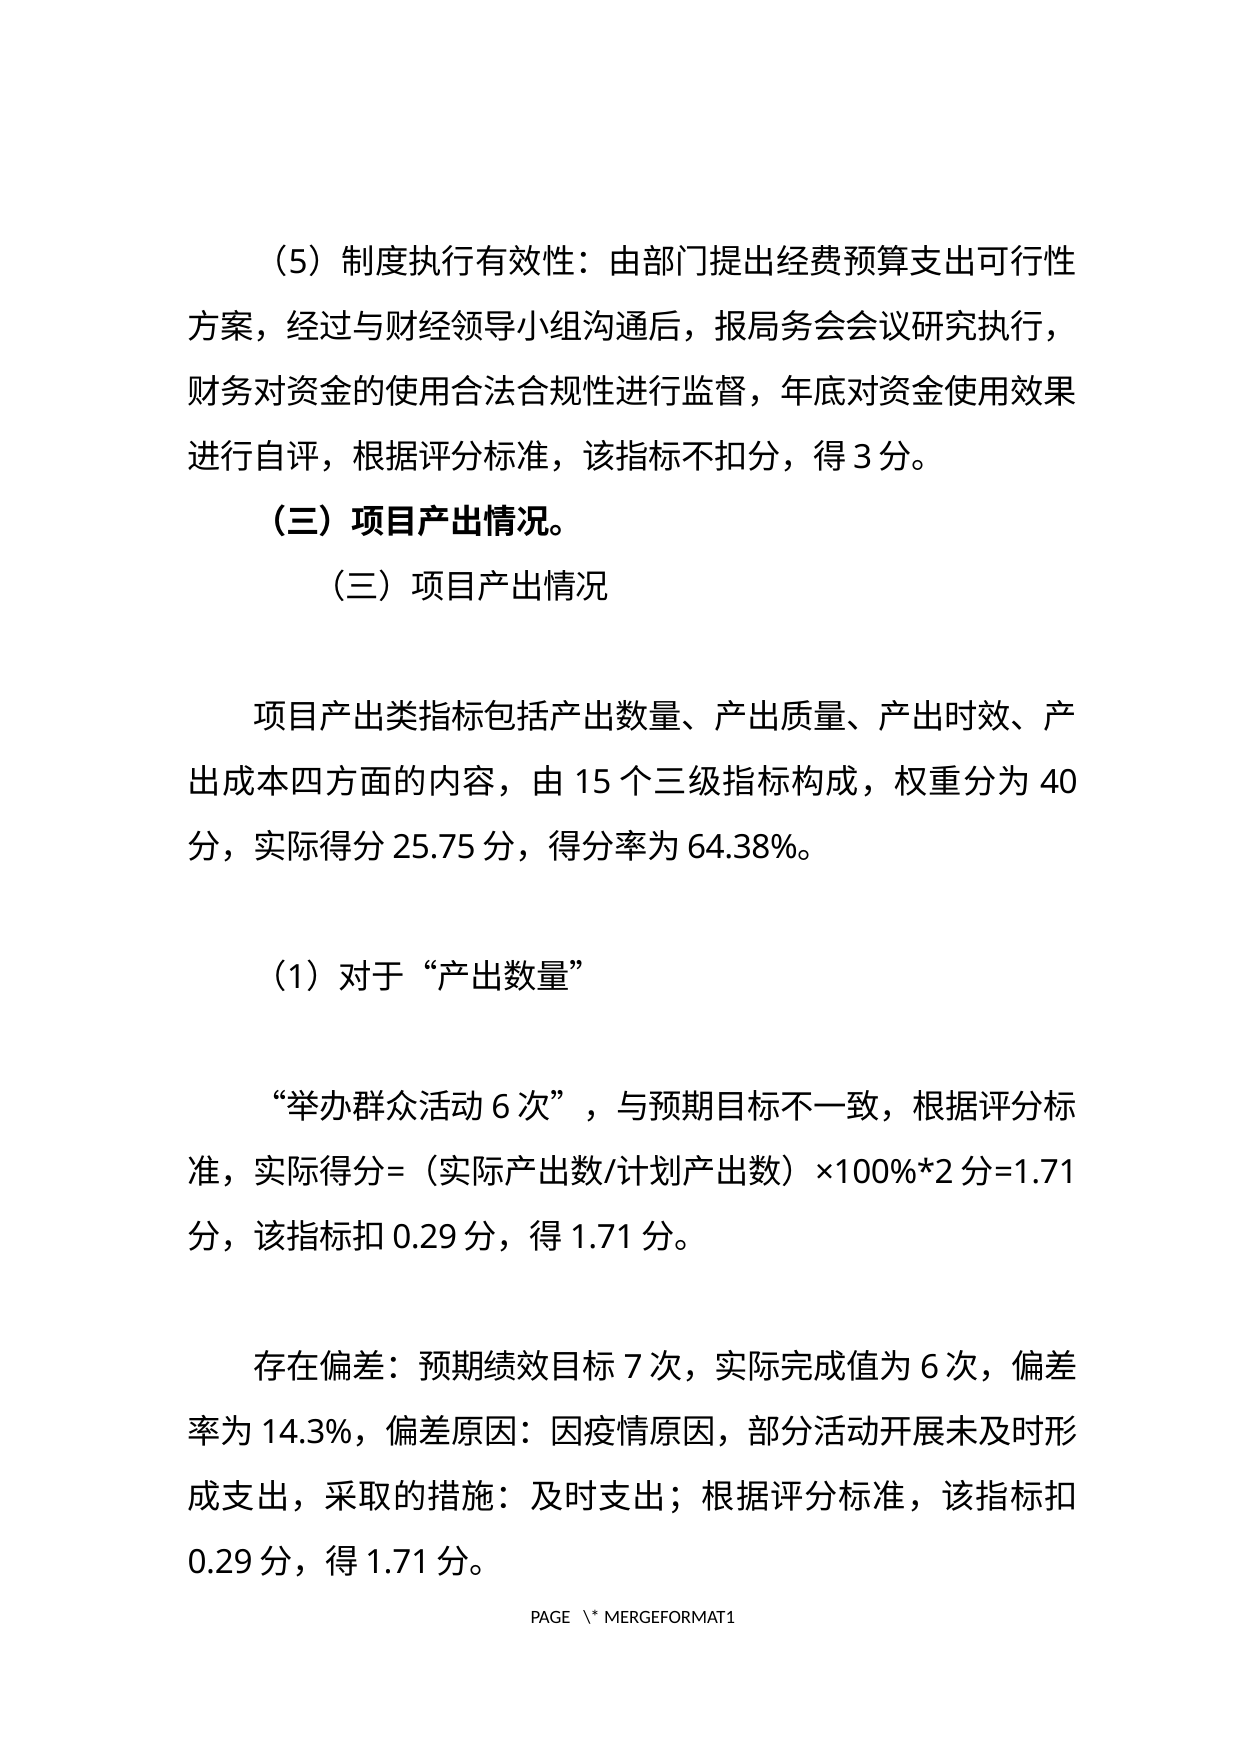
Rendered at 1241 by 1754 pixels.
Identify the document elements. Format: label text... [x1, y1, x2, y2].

text （三）项目产出情况。 [187, 487, 1078, 552]
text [187, 162, 1078, 487]
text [187, 552, 1078, 1592]
